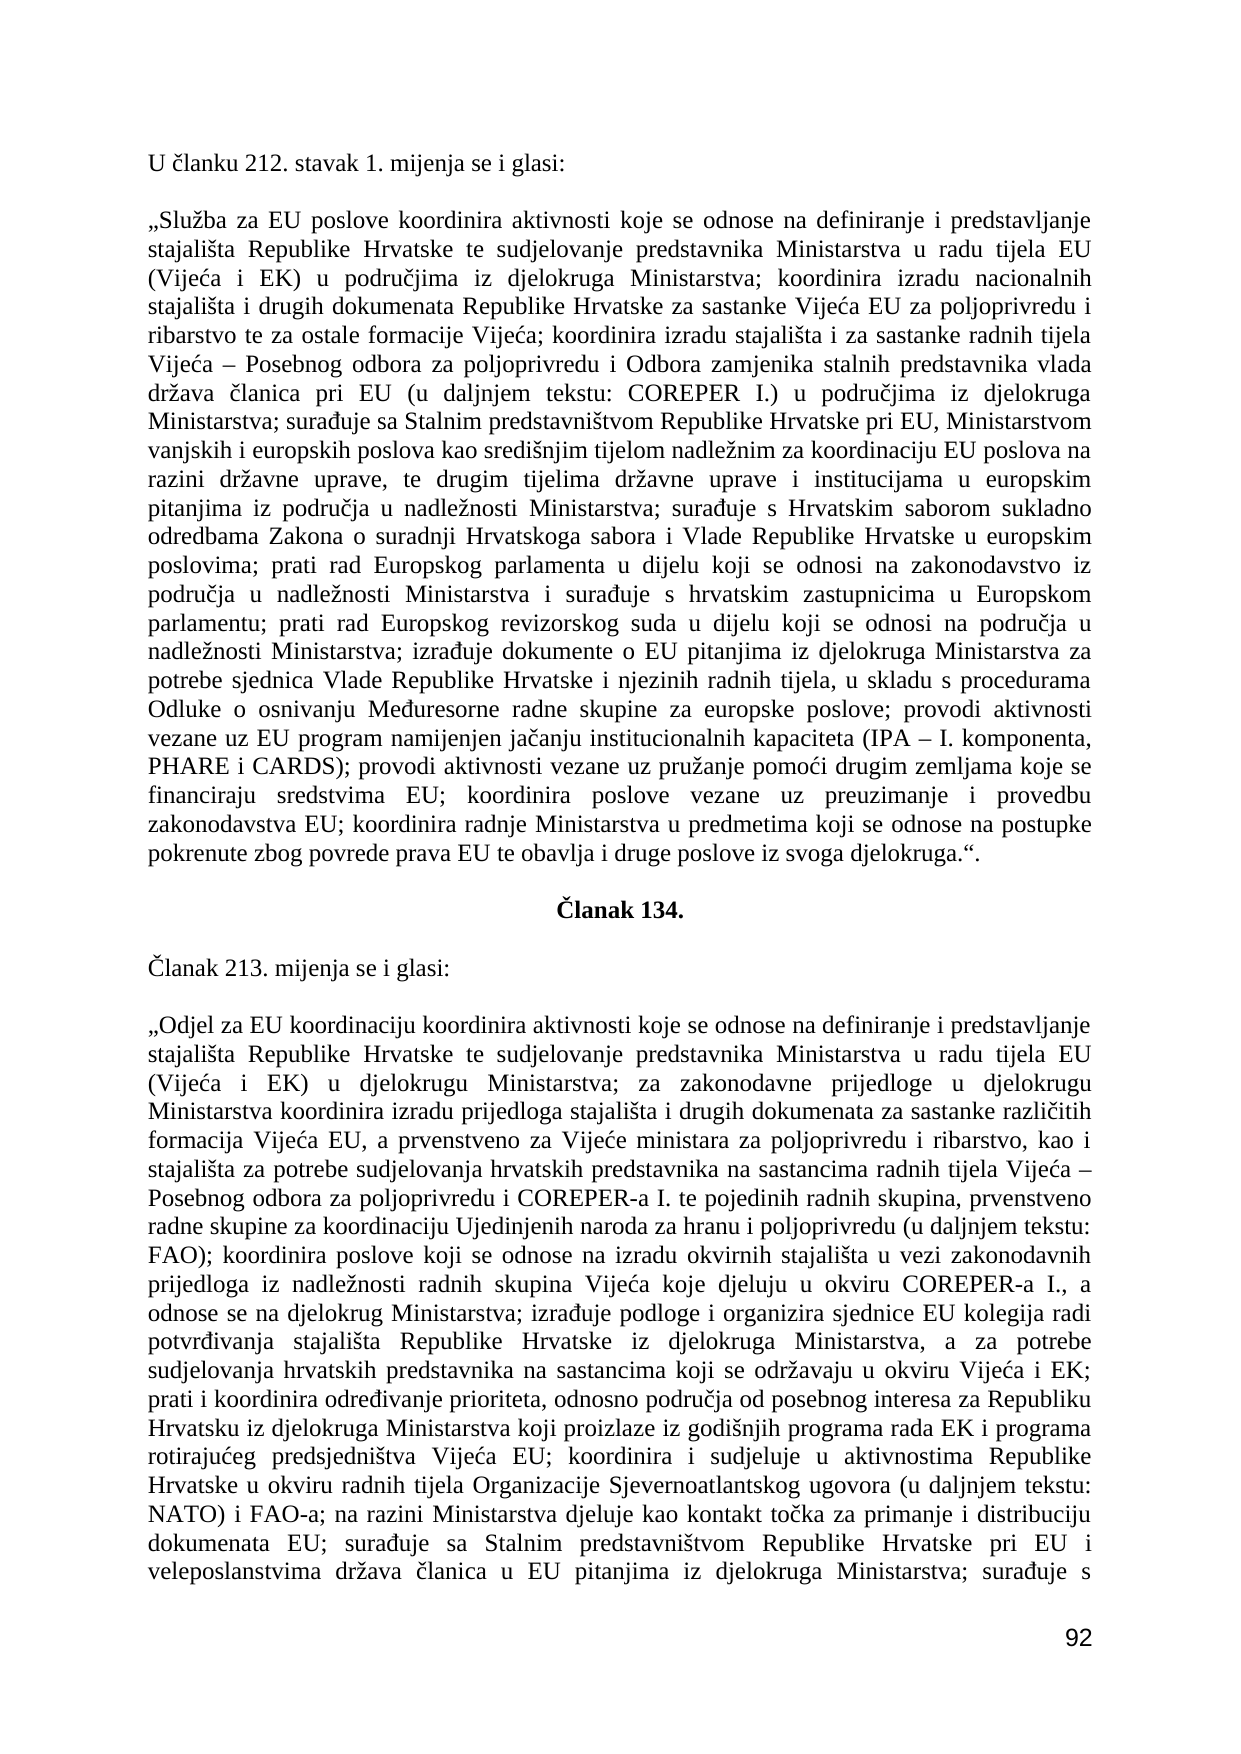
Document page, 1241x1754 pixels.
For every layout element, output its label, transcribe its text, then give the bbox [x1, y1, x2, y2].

text „Služba za EU poslove koordinira aktivnosti koje se odnose na definiranje i predstavljanje stajališta Republike Hrvatske te sudjelovanje predstavnika Ministarstva u radu tijela EU (Vijeća i EK) u područjima iz djelokruga Ministarstva; koordinira izradu nacionalnih stajališta i drugih dokumenata Republike Hrvatske za sastanke Vijeća EU za poljoprivredu i ribarstvo te za ostale formacije Vijeća; koordinira izradu stajališta i za sastanke radnih tijela Vijeća – Posebnog odbora za poljoprivredu i Odbora zamjenika stalnih predstavnika vlada država članica pri EU (u daljnjem tekstu: COREPER I.) u područjima iz djelokruga Ministarstva; surađuje sa Stalnim predstavništvom Republike Hrvatske pri EU, Ministarstvom vanjskih i europskih poslova kao središnjim tijelom nadležnim za koordinaciju EU poslova na razini državne uprave, te drugim tijelima državne uprave i institucijama u europskim pitanjima iz područja u nadležnosti Ministarstva; surađuje s Hrvatskim saborom sukladno odredbama Zakona o suradnji Hrvatskoga sabora i Vlade Republike Hrvatske u europskim poslovima; prati rad Europskog parlamenta u dijelu koji se odnosi na zakonodavstvo iz područja u nadležnosti Ministarstva i surađuje s hrvatskim zastupnicima u Europskom parlamentu; prati rad Europskog revizorskog suda u dijelu koji se odnosi na područja u nadležnosti Ministarstva; izrađuje dokumente o EU pitanjima iz djelokruga Ministarstva za potrebe sjednica Vlade Republike Hrvatske i njezinih radnih tijela, u skladu s procedurama Odluke o osnivanju Međuresorne radne skupine za europske poslove; provodi aktivnosti vezane uz EU program namijenjen jačanju institucionalnih kapaciteta (IPA – I. komponenta, PHARE i CARDS); provodi aktivnosti vezane uz pružanje pomoći drugim zemljama koje se financiraju sredstvima EU; koordinira poslove vezane uz preuzimanje i provedbu zakonodavstva EU; koordinira radnje Ministarstva u predmetima koji se odnose na postupke pokrenute zbog povrede prava EU te obavlja i druge poslove iz svoga djelokruga.“. [148, 205, 1092, 866]
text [148, 1010, 1092, 1585]
text Članak 213. mijenja se i glasi: [148, 953, 1092, 981]
text Članak 134. [148, 895, 1092, 924]
text U članku 212. stavak 1. mijenja se i glasi: [148, 148, 1092, 176]
